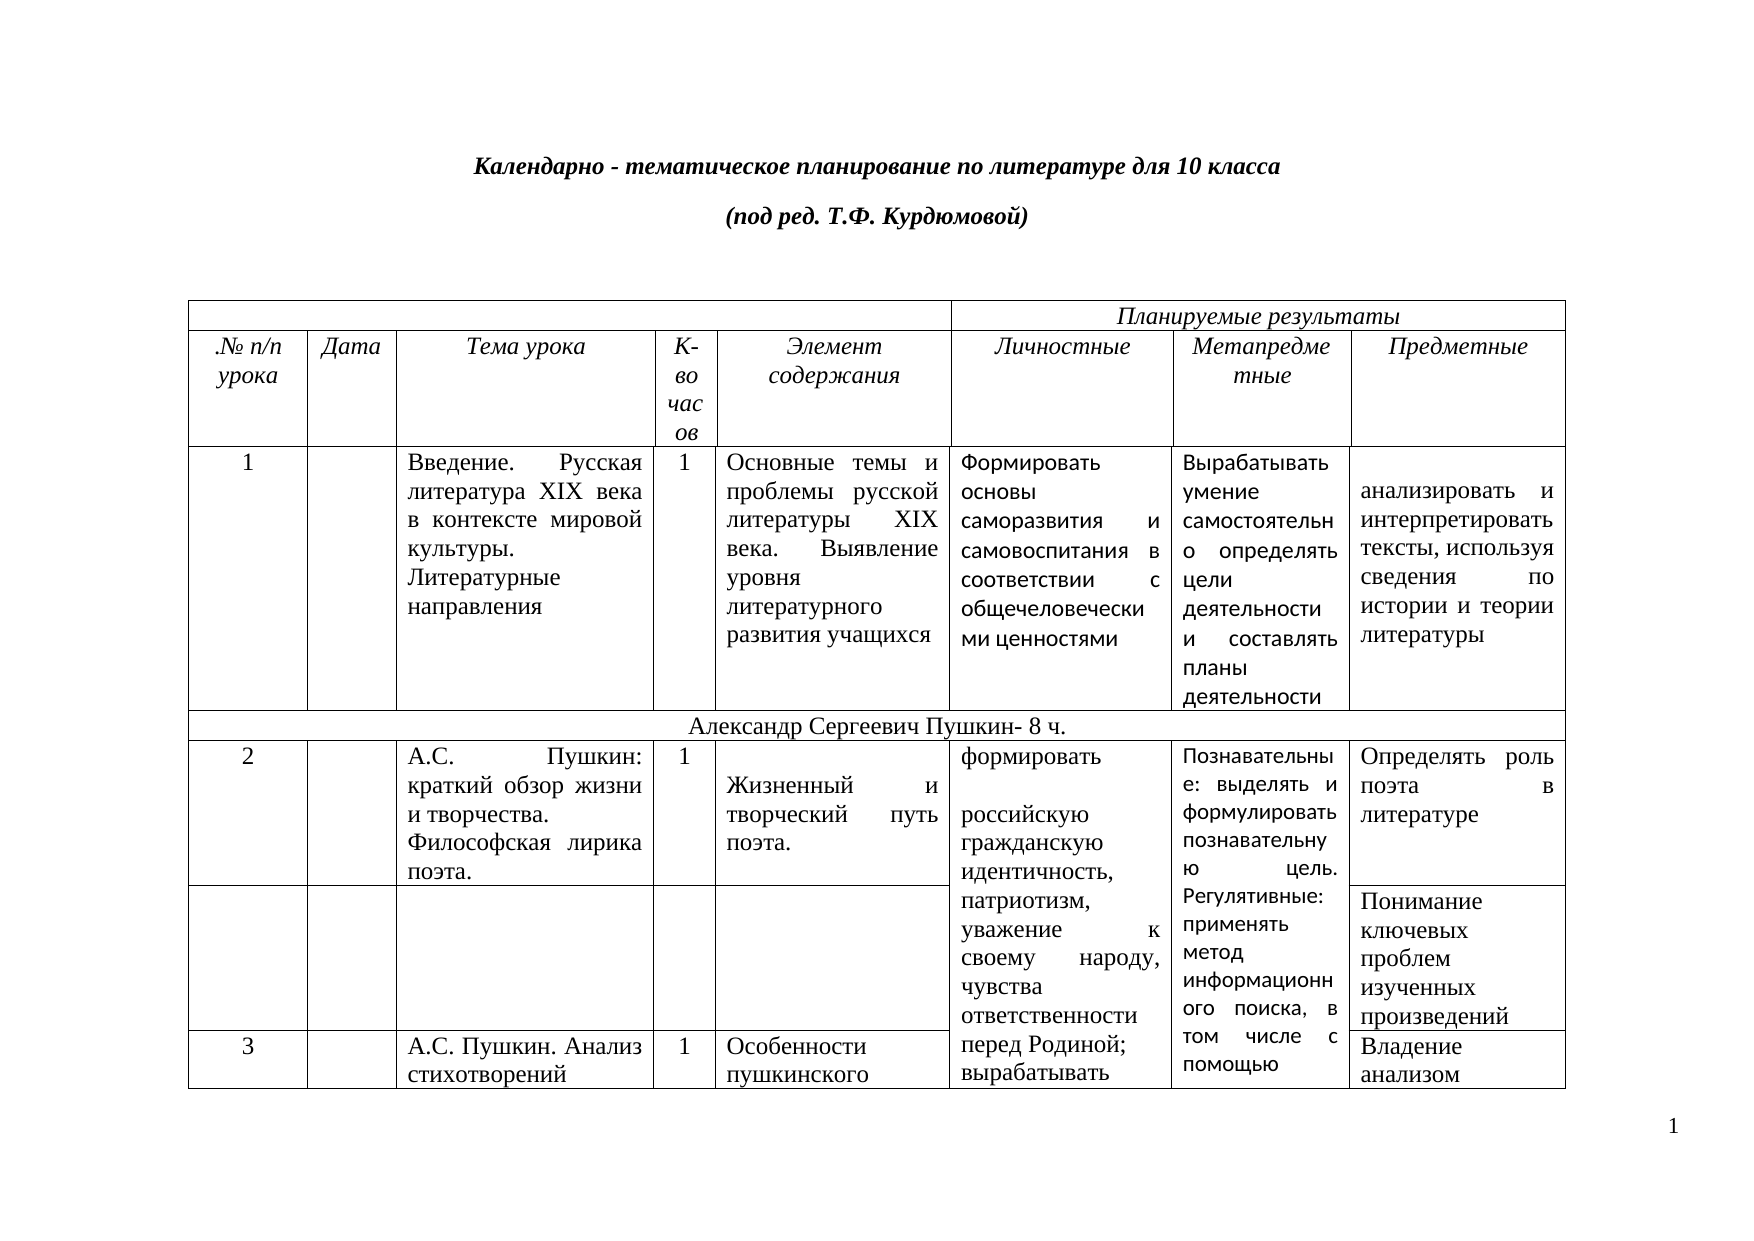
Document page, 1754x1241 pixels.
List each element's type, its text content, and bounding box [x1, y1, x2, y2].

text Календарно - тематическое планирование по литературе для 10 класса [75, 151, 1679, 180]
table_cell Метапредметные [1174, 331, 1351, 446]
table_cell [189, 886, 307, 1030]
table_cell [654, 886, 715, 1030]
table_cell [397, 1031, 653, 1088]
table_cell К-во часов [656, 331, 717, 446]
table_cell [716, 1031, 949, 1088]
table_cell Основные темы и проблемы русской литературы XIX века. Выявление уровня литературного развития учащихся [716, 447, 949, 710]
table_cell формировать российскую гражданскую идентичность, патриотизм, уважение к своему народу, чувства ответственности перед Родиной; вырабатывать сформированность мировоззрения, соответствующего современному уровню развития науки и общественной практики, основанного на диалоге культур, а также различных форм общественного сознания, осознание своего места в поликультурном мире; [950, 741, 1171, 1088]
text (под ред. Т.Ф. Курдюмовой) [75, 201, 1679, 230]
table_cell Вырабатыватьумение самостоятельно определять цели деятельности и составлять планы деятельности [1172, 447, 1349, 710]
table_cell .№ п/п урока [189, 331, 307, 446]
table_cell Тема урока [397, 331, 655, 446]
table_cell 2 [189, 741, 307, 885]
table_cell [308, 447, 396, 710]
table_cell Дата [308, 331, 396, 446]
table_cell Понимание ключевых проблем изученных произведений [1350, 886, 1565, 1030]
table_cell Предметные [1352, 331, 1565, 446]
table_cell Определять роль поэта в литературе [1350, 741, 1565, 885]
table_cell [308, 886, 396, 1030]
table_cell [716, 886, 949, 1030]
table_cell [308, 1031, 396, 1088]
table_cell Познавательные: выделять и формулировать познавательную цель. Регулятивные: применять метод информационного поиска, в том числе с помощью компьютерных средств. Коммуникативные: устанавливать рабочие отношения, эффективно сотрудничать и способствовать продуктивной кооперации. Текущий (устный ответ на вопросы, смысловое чтение и анализ текста). [1172, 741, 1349, 1088]
table_cell [397, 886, 653, 1030]
table_header [189, 301, 951, 330]
table_cell Жизненный и творческий путь поэта. [716, 741, 949, 885]
table_cell А.С. Пушкин: краткий обзор жизни и творчества. Философская лирика поэта. [397, 741, 653, 885]
table_cell 1 [189, 447, 307, 710]
table_cell Личностные [952, 331, 1173, 446]
table_cell Введение. Русская литература XIX века в контексте мировой культуры. Литературные направления [397, 447, 653, 710]
table_cell 1 [654, 447, 715, 710]
table_cell Формировать основы саморазвития и самовоспитания в соответствии с общечеловеческими ценностями [950, 447, 1171, 710]
table_cell анализировать и интерпретировать тексты, используя сведения по истории и теории литературы [1350, 447, 1565, 710]
table_header Планируемые результаты [952, 301, 1565, 330]
table_cell Элемент содержания [718, 331, 951, 446]
table_cell 1 [654, 741, 715, 885]
table_cell [308, 741, 396, 885]
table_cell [1350, 1031, 1565, 1088]
table_cell 1 [654, 1031, 715, 1088]
table_cell 3 [189, 1031, 307, 1088]
table_cell Александр Сергеевич Пушкин- 8 ч. [189, 711, 1565, 740]
